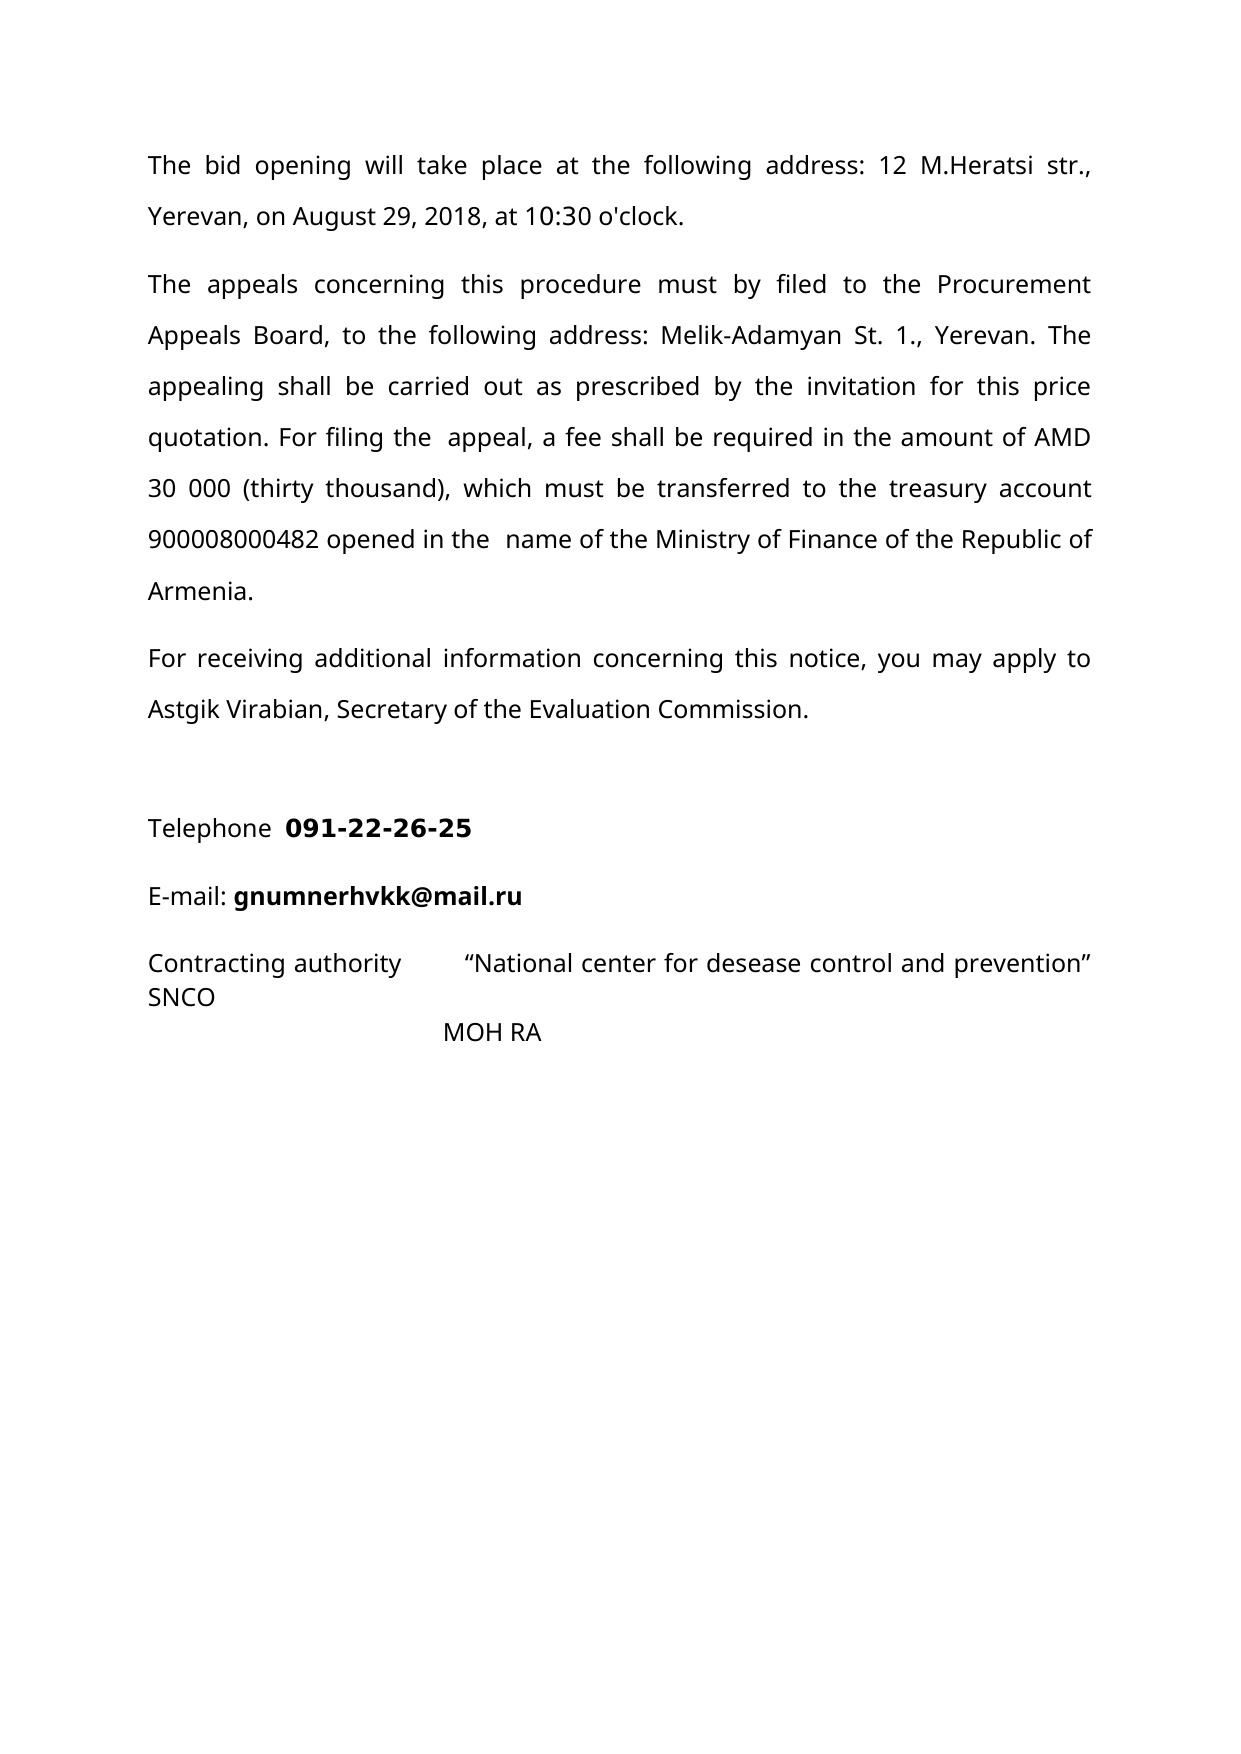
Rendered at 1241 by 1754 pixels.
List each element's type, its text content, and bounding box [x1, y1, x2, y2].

text For receiving additional information concerning this notice, you may apply to Astgik Virabian, Secretary of the Evaluation Commission. [148, 641, 1092, 726]
text Telephone 091-22-26-25 [148, 811, 1092, 845]
text MOH RA [148, 1014, 1092, 1048]
text E-mail: gnumnerhvkk@mail.ru [148, 878, 1092, 912]
text The appeals concerning this procedure must by filed to the Procurement Appeals Board, to the following address: Melik-Adamyan St. 1., Yerevan. The appealing shall be carried out as prescribed by the invitation for this price quotation. For filing the appeal, a fee shall be required in the amount of AMD 30 000 (thirty thousand), which must be transferred to the treasury account 900008000482 opened in the name of the Ministry of Finance of the Republic of Armenia. [148, 266, 1092, 607]
text Contracting authority “National center for desease control and prevention” SNCO [148, 946, 1092, 1014]
text The bid opening will take place at the following address: 12 M.Heratsi str., Yerevan, on August 29, 2018, at 10:30 o'clock. [148, 148, 1092, 233]
